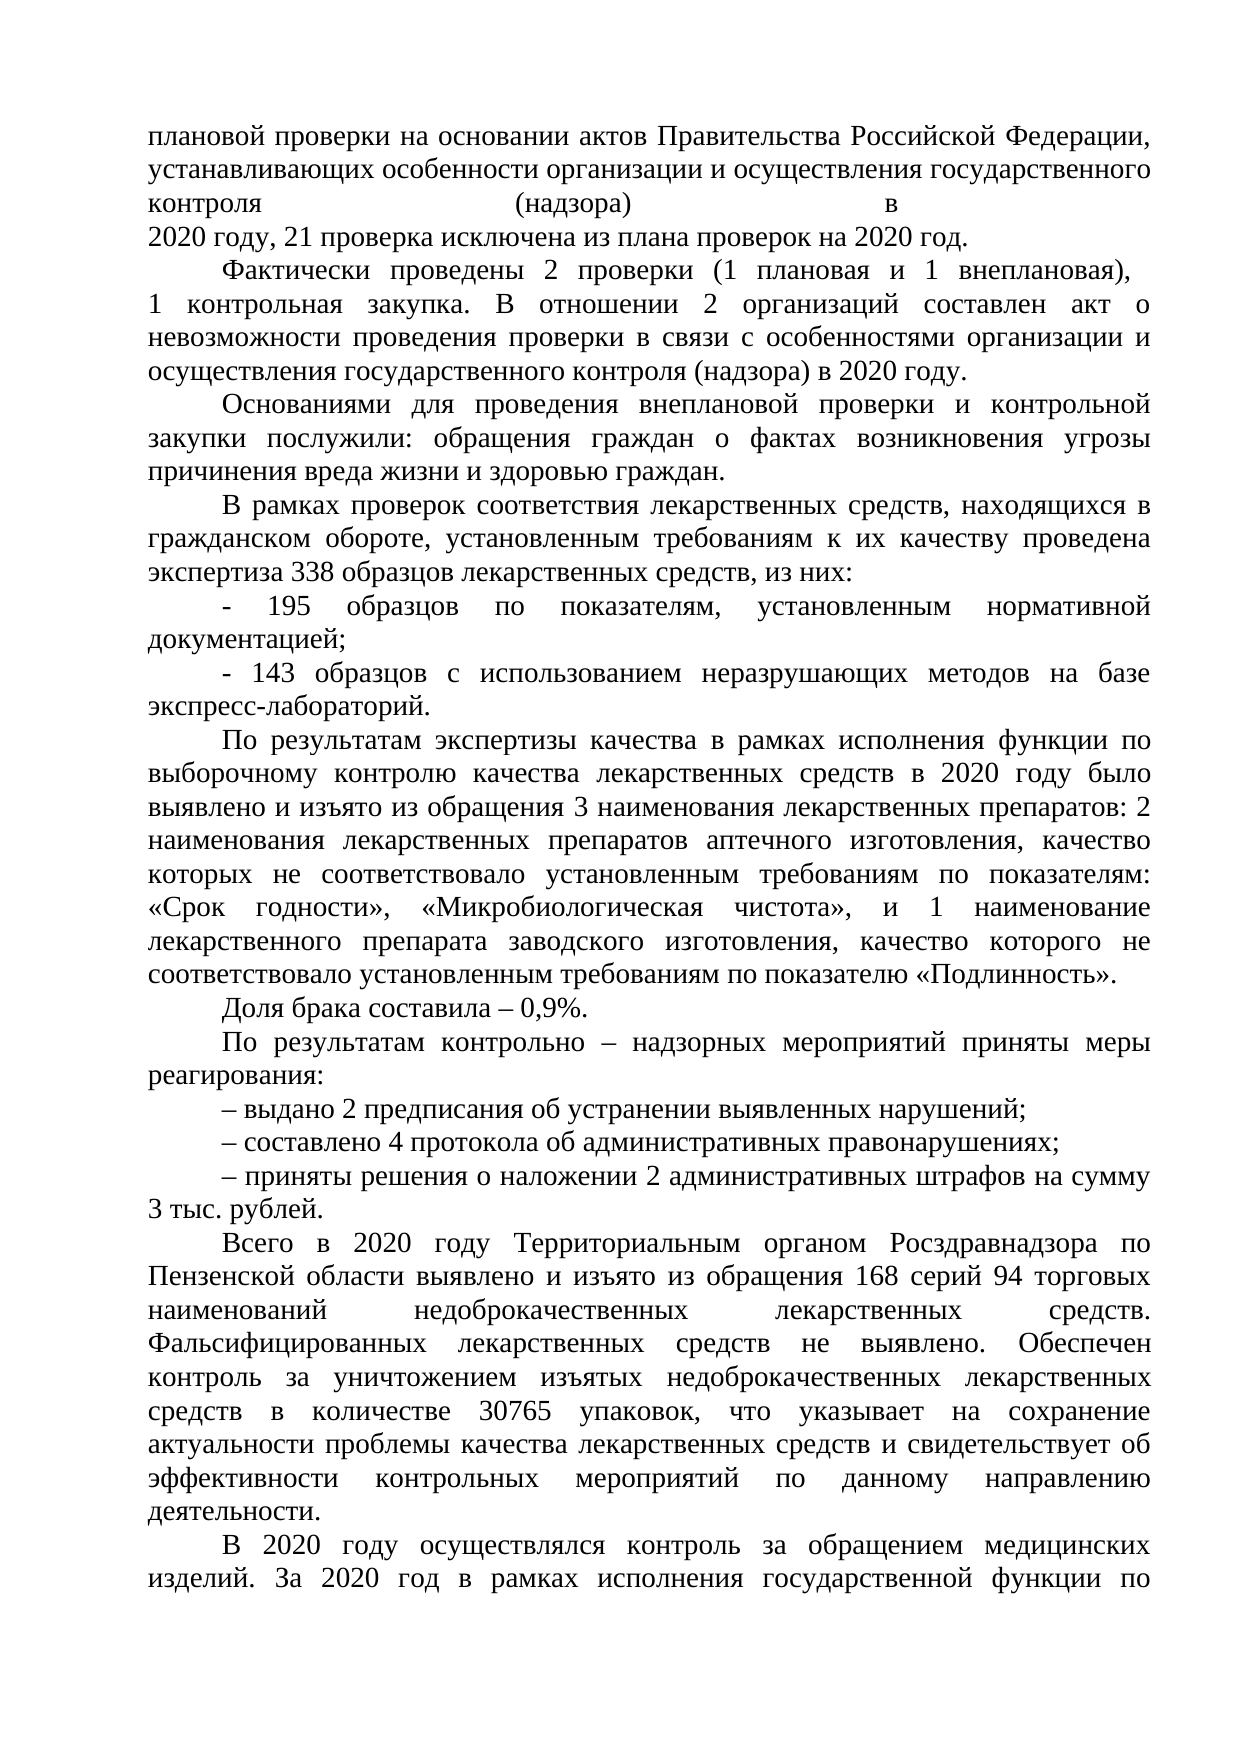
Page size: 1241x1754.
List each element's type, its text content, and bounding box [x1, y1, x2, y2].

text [148, 118, 1152, 252]
text – приняты решения о наложении 2 административных штрафов на сумму 3 тыс. рублей. [148, 1158, 1152, 1225]
text – составлено 4 протокола об административных правонарушениях; [148, 1124, 1152, 1158]
text В рамках проверок соответствия лекарственных средств, находящихся в гражданском обороте, установленным требованиям к их качеству проведена экспертиза 338 образцов лекарственных средств, из них: [148, 487, 1152, 588]
text Всего в 2020 году Территориальным органом Росздравнадзора по Пензенской области выявлено и изъято из обращения 168 серий 94 торговых наименований недоброкачественных лекарственных средств. Фальсифицированных лекарственных средств не выявлено. Обеспечен контроль за уничтожением изъятых недоброкачественных лекарственных средств в количестве 30765 упаковок, что указывает на сохранение актуальности проблемы качества лекарственных средств и свидетельствует об эффективности контрольных мероприятий по данному направлению деятельности. [148, 1225, 1152, 1527]
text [148, 1527, 1152, 1659]
text - 143 образцов с использованием неразрушающих методов на базе экспресс-лабораторий. [148, 655, 1152, 722]
text – выдано 2 предписания об устранении выявленных нарушений; [148, 1091, 1152, 1124]
text По результатам контрольно – надзорных мероприятий приняты меры реагирования: [148, 1024, 1152, 1091]
text Доля брака составила – 0,9%. [148, 990, 1152, 1024]
text Основаниями для проведения внеплановой проверки и контрольной закупки послужили: обращения граждан о фактах возникновения угрозы причинения вреда жизни и здоровью граждан. [148, 386, 1152, 487]
text - 195 образцов по показателям, установленным нормативной документацией; [148, 588, 1152, 655]
text По результатам экспертизы качества в рамках исполнения функции по выборочному контролю качества лекарственных средств в 2020 году было выявлено и изъято из обращения 3 наименования лекарственных препаратов: 2 наименования лекарственных препаратов аптечного изготовления, качество которых не соответствовало установленным требованиям по показателям: «Срок годности», «Микробиологическая чистота», и 1 наименование лекарственного препарата заводского изготовления, качество которого не соответствовало установленным требованиям по показателю «Подлинность». [148, 722, 1152, 990]
text Фактически проведены 2 проверки (1 плановая и 1 внеплановая), 1 контрольная закупка. В отношении 2 организаций составлен акт о невозможности проведения проверки в связи с особенностями организации и осуществления государственного контроля (надзора) в 2020 году. [148, 252, 1152, 386]
